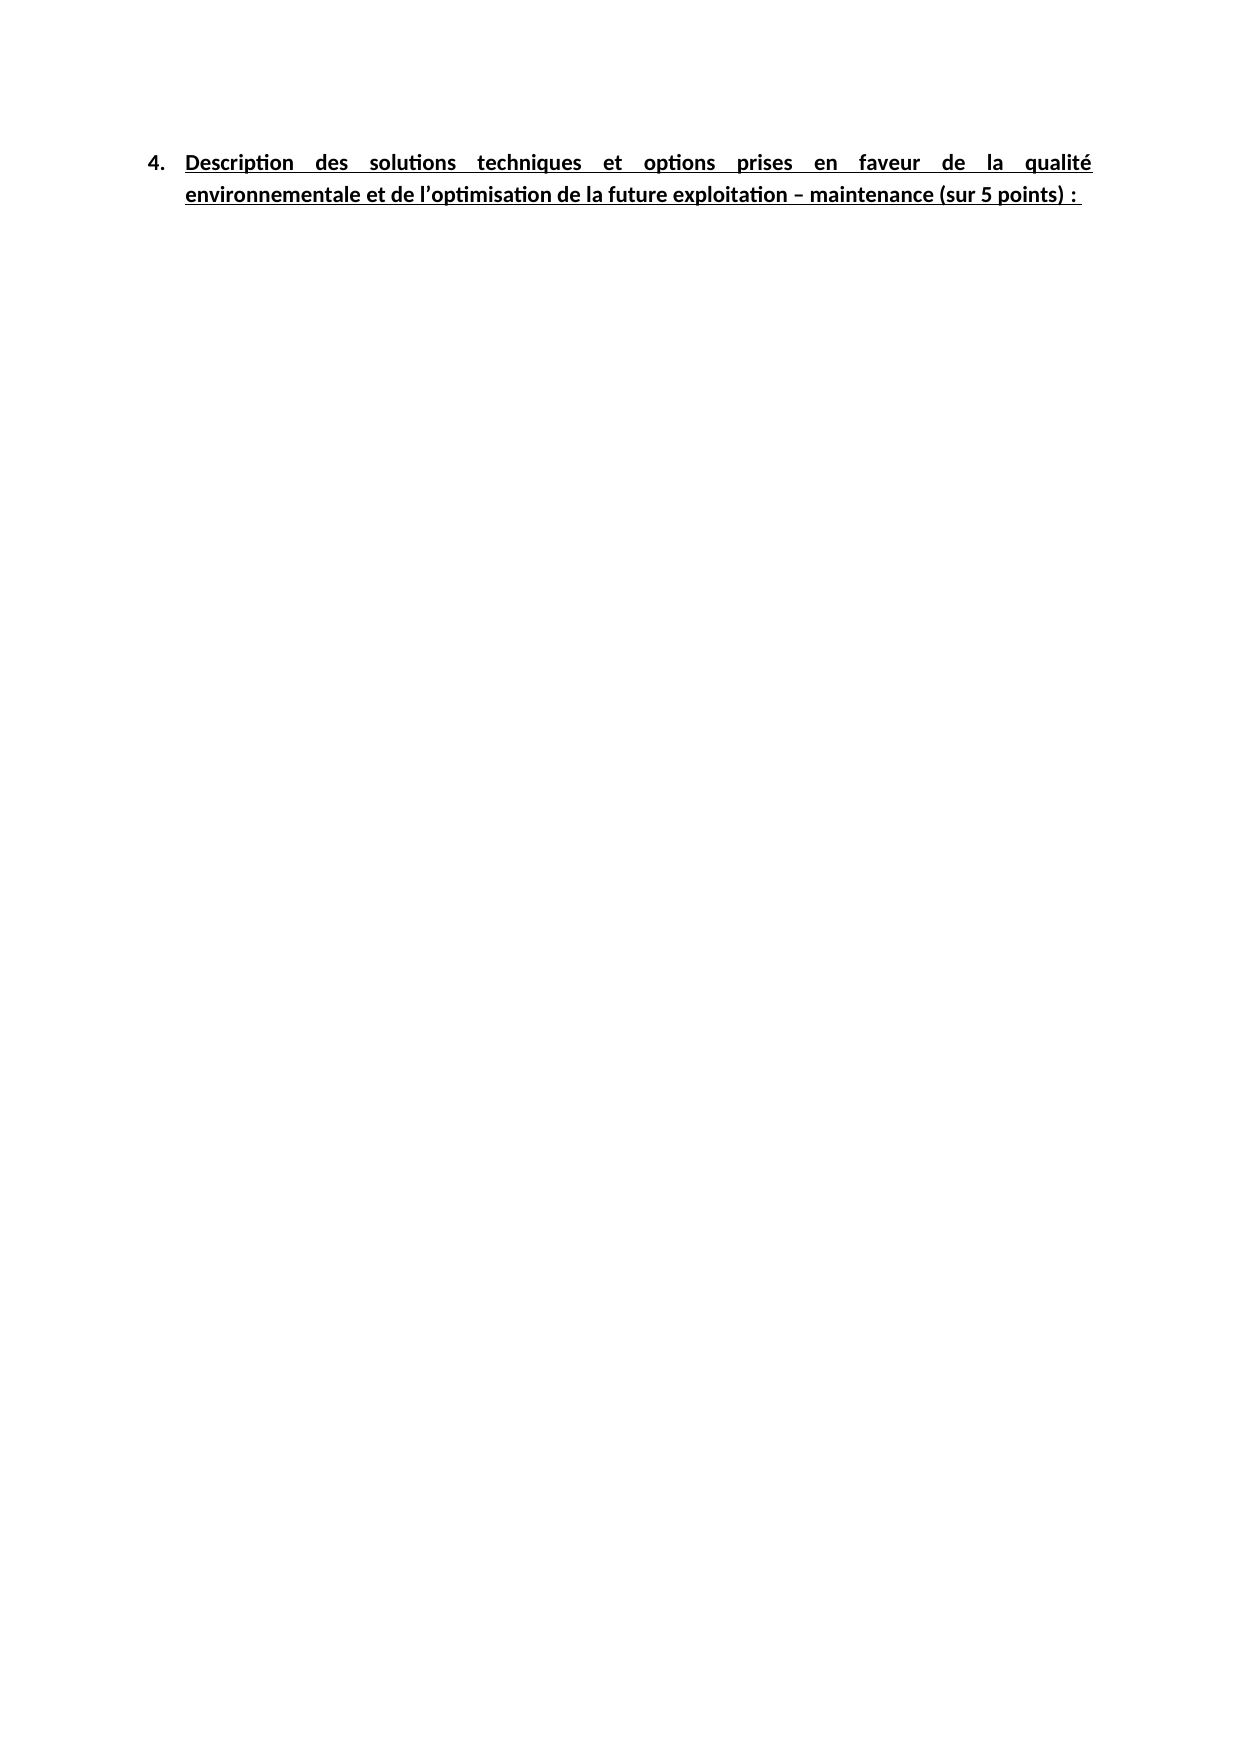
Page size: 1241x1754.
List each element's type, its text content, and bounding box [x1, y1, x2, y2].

list Description des solutions techniques et options prises en faveur de la qualité environnementale et de l’optimisation de la future exploitation – maintenance (sur 5 points) : [148, 148, 1093, 208]
